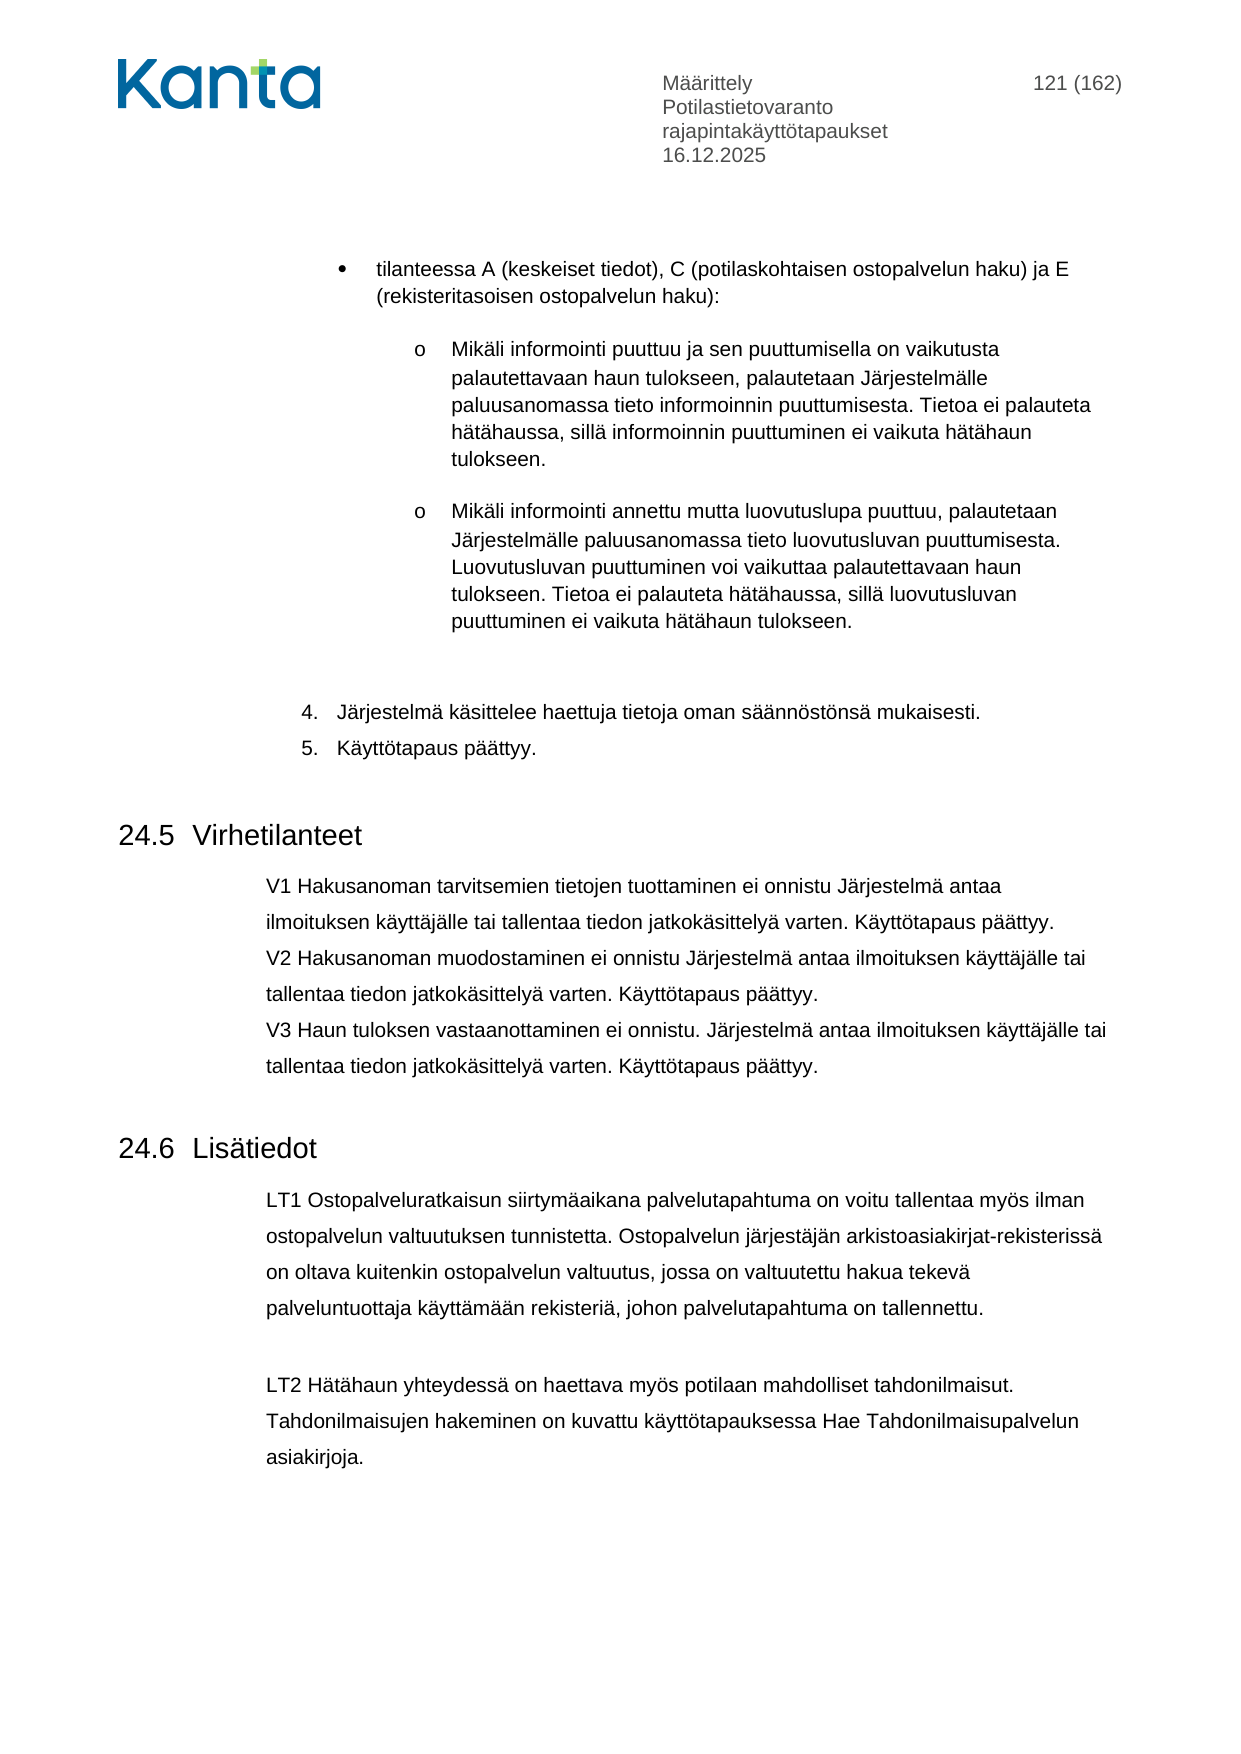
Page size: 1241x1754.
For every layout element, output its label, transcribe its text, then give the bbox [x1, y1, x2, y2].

text LT1 Ostopalveluratkaisun siirtymäaikana palvelutapahtuma on voitu tallentaa myös ilman ostopalvelun valtuutuksen tunnistetta. Ostopalvelun järjestäjän arkistoasiakirjat-rekisterissä on oltava kuitenkin ostopalvelun valtuutus, jossa on valtuutettu hakua tekevä palveluntuottaja käyttämään rekisteriä, johon palvelutapahtuma on tallennettu. [266, 1188, 1107, 1319]
text V3 Haun tuloksen vastaanottaminen ei onnistu. Järjestelmä antaa ilmoituksen käyttäjälle tai tallentaa tiedon jatkokäsittelyä varten. Käyttötapaus päättyy. [266, 1018, 1107, 1078]
list Mikäli informointi annettu mutta luovutuslupa puuttuu, palautetaan Järjestelmälle paluusanomassa tieto luovutusluvan puuttumisesta. Luovutusluvan puuttuminen voi vaikuttaa palautettavaan haun tulokseen. Tietoa ei palauteta hätähaussa, sillä luovutusluvan puuttuminen ei vaikuta hätähaun tulokseen. [414, 498, 1107, 633]
list Järjestelmä käsittelee haettuja tietoja oman säännöstönsä mukaisesti. [301, 700, 1107, 724]
subtitle Virhetilanteet [118, 817, 1107, 851]
list Käyttötapaus päättyy. [301, 736, 1107, 760]
list Mikäli informointi puuttuu ja sen puuttumisella on vaikutusta palautettavaan haun tulokseen, palautetaan Järjestelmälle paluusanomassa tieto informoinnin puuttumisesta. Tietoa ei palauteta hätähaussa, sillä informoinnin puuttuminen ei vaikuta hätähaun tulokseen. [414, 335, 1107, 471]
picture [118, 59, 321, 109]
text V2 Hakusanoman muodostaminen ei onnistu Järjestelmä antaa ilmoituksen käyttäjälle tai tallentaa tiedon jatkokäsittelyä varten. Käyttötapaus päättyy. [266, 946, 1107, 1006]
text LT2 Hätähaun yhteydessä on haettava myös potilaan mahdolliset tahdonilmaisut. Tahdonilmaisujen hakeminen on kuvattu käyttötapauksessa Hae Tahdonilmaisupalvelun asiakirjoja. [266, 1373, 1107, 1469]
text V1 Hakusanoman tarvitsemien tietojen tuottaminen ei onnistu Järjestelmä antaa ilmoituksen käyttäjälle tai tallentaa tiedon jatkokäsittelyä varten. Käyttötapaus päättyy. [266, 874, 1107, 934]
list tilanteessa A (keskeiset tiedot), C (potilaskohtaisen ostopalvelun haku) ja E (rekisteritasoisen ostopalvelun haku): [339, 254, 1107, 308]
subtitle Lisätiedot [118, 1131, 1107, 1165]
